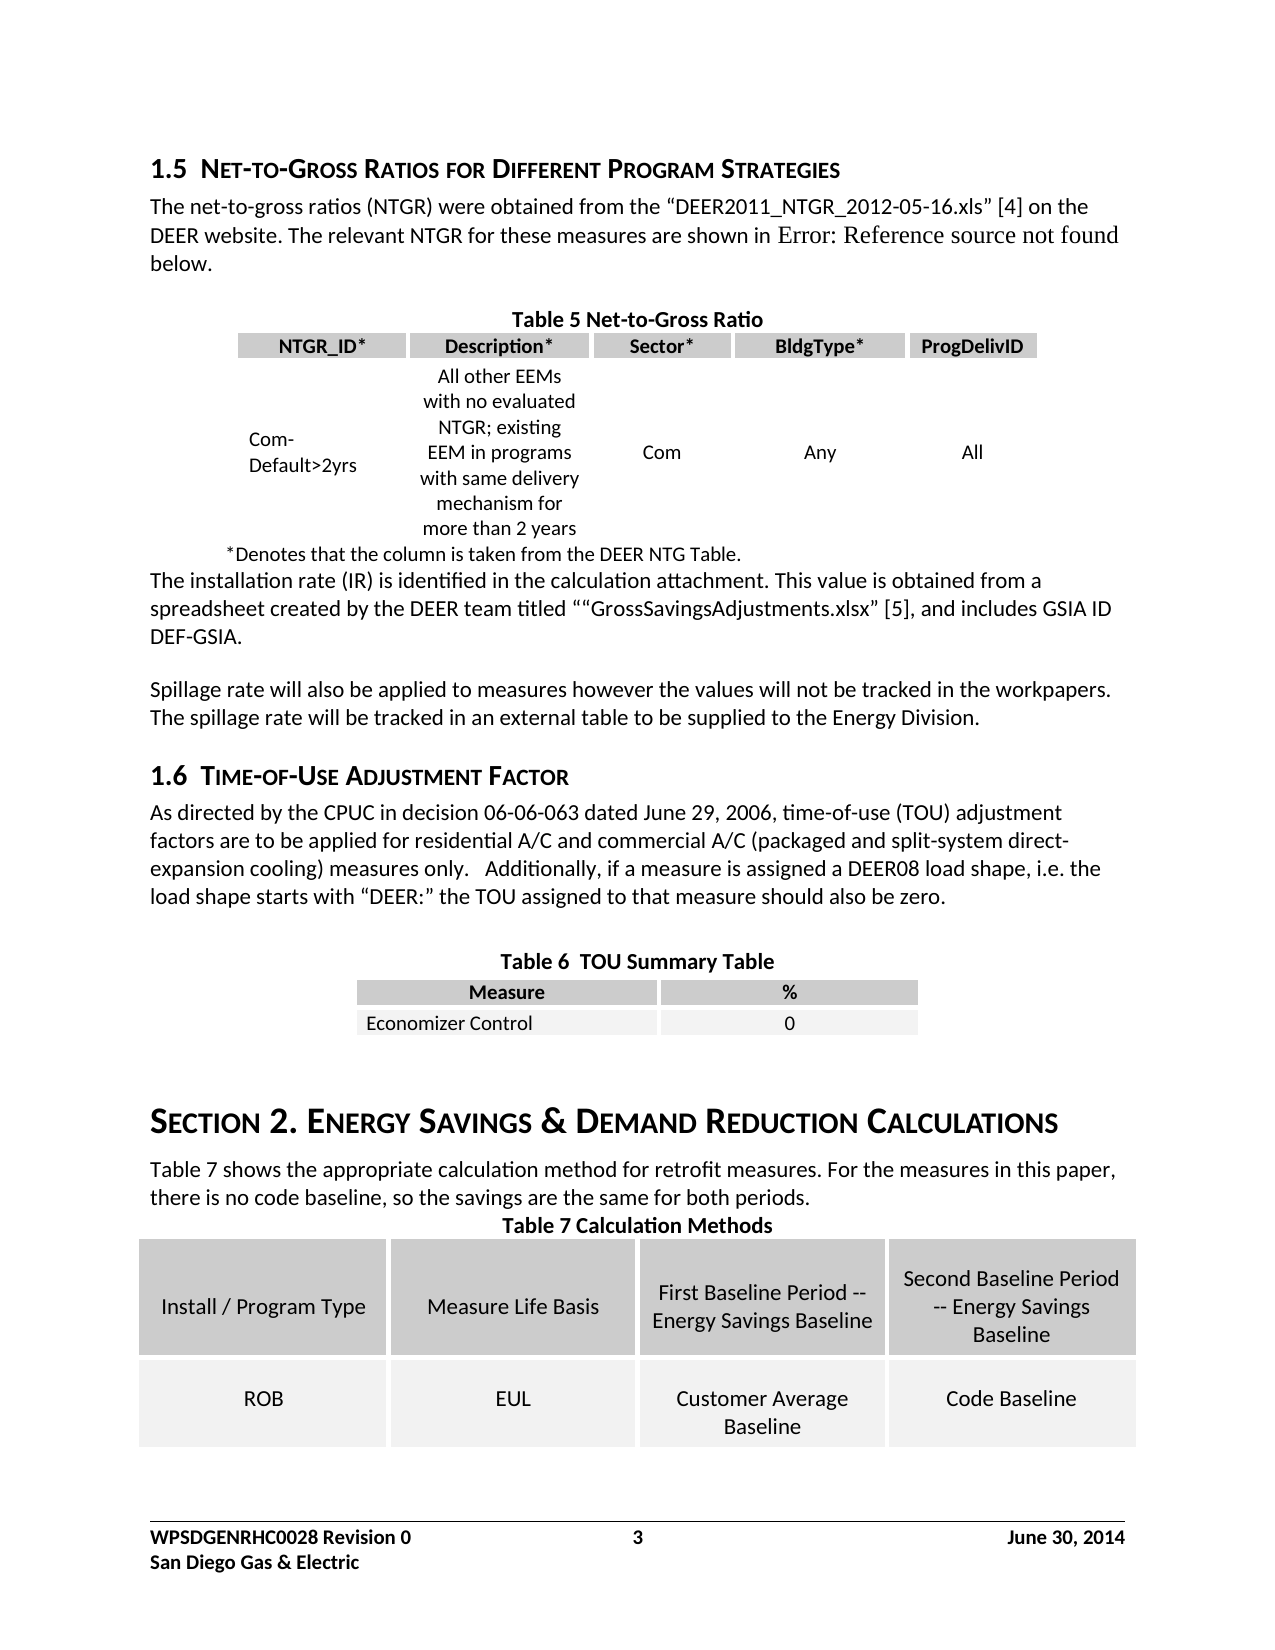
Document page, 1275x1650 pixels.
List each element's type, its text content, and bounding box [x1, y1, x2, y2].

text Table 7 shows the appropriate calculation method for retrofit measures. For the measures in this paper, there is no code baseline, so the savings are the same for both periods. [150, 1155, 1125, 1211]
table_cell All [910, 363, 1037, 541]
text The installation rate (IR) is identified in the calculation attachment. This value is obtained from a spreadsheet created by the DEER team titled ““GrossSavingsAdjustments.xlsx” [5], and includes GSIA ID DEF-GSIA. [150, 566, 1125, 651]
table_header NTGR_ID* [238, 333, 406, 358]
subtitle Spillage rate will also be applied to measures however the values will not be tracked in the workpapers. The spillage rate will be tracked in an external table to be supplied to the Energy Division. [150, 676, 1125, 732]
subtitle Section 2. Energy Savings & Demand Reduction Calculations [150, 1097, 1125, 1143]
text Table 5 Net-to-Gross Ratio [150, 305, 1125, 333]
subtitle 1.5 Net-to-Gross Ratios for Different Program Strategies [150, 150, 1125, 186]
table_header Measure Life Basis [391, 1239, 635, 1355]
table_header Description* [410, 333, 589, 358]
table_header BldgType* [735, 333, 905, 358]
text *Denotes that the column is taken from the DEER NTG Table. [150, 541, 1125, 566]
table_header % [661, 980, 918, 1005]
table_header Install / Program Type [139, 1239, 386, 1355]
table_cell Com-Default>2yrs [238, 363, 406, 541]
table_header Second Baseline Period -- Energy Savings Baseline [889, 1239, 1136, 1355]
table_cell Customer Average Baseline [640, 1360, 885, 1447]
table_header Sector* [594, 333, 731, 358]
table_header ProgDelivID [910, 333, 1037, 358]
table_cell Any [735, 363, 905, 541]
table_header Measure [357, 980, 657, 1005]
table_cell Code Baseline [889, 1360, 1136, 1447]
text Table 6 TOU Summary Table [150, 947, 1125, 975]
table_header First Baseline Period -- Energy Savings Baseline [640, 1239, 885, 1355]
table_cell 0 [661, 1010, 918, 1035]
text Table 7 Calculation Methods [150, 1211, 1125, 1239]
table_cell EUL [391, 1360, 635, 1447]
text As directed by the CPUC in decision 06-06-063 dated June 29, 2006, time-of-use (TOU) adjustment factors are to be applied for residential A/C and commercial A/C (packaged and split-system direct-expansion cooling) measures only. Additionally, if a measure is assigned a DEER08 load shape, i.e. the load shape starts with “DEER:” the TOU assigned to that measure should also be zero. [150, 798, 1125, 911]
subtitle 1.6 Time-of-Use Adjustment Factor [150, 757, 1125, 792]
table_cell Com [594, 363, 731, 541]
table_cell Economizer Control [357, 1010, 657, 1035]
table_cell ROB [139, 1360, 386, 1447]
table_cell All other EEMs with no evaluated NTGR; existing EEM in programs with same delivery mechanism for more than 2 years [410, 363, 589, 541]
